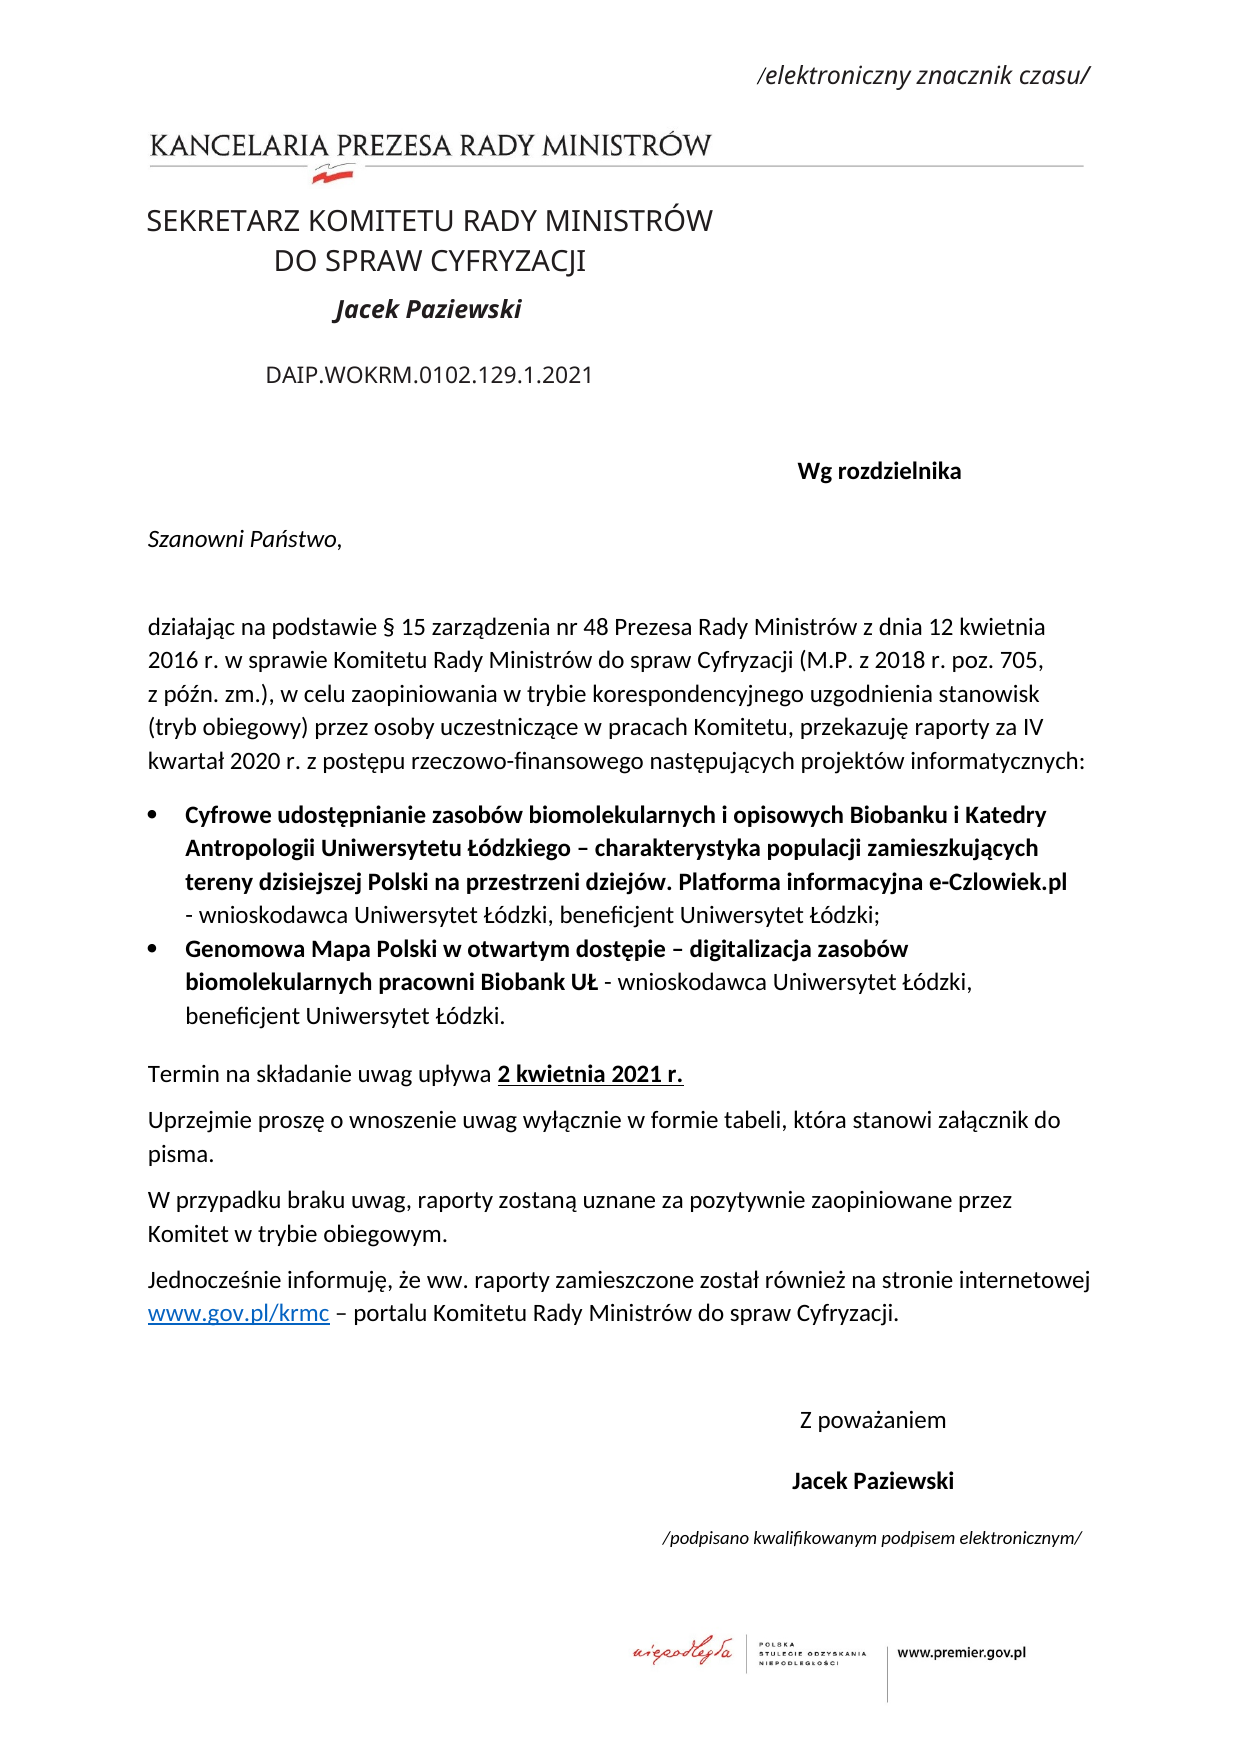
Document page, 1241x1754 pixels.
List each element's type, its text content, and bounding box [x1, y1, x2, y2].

text Uprzejmie proszę o wnoszenie uwag wyłącznie w formie tabeli, która stanowi załącznik do pisma. [148, 1105, 1092, 1169]
picture [147, 1596, 1034, 1754]
text Jacek Paziewski [654, 1466, 1092, 1496]
text Jednocześnie informuję, że ww. raporty zamieszczone został również na stronie internetowej www.gov.pl/krmc – portalu Komitetu Rady Ministrów do spraw Cyfryzacji. [148, 1264, 1092, 1328]
list Cyfrowe udostępnianie zasobów biomolekularnych i opisowych Biobanku i Katedry Antropologii Uniwersytetu Łódzkiego – charakterystyka populacji zamieszkujących tereny dzisiejszej Polski na przestrzeni dziejów. Platforma informacyjna e-Czlowiek.pl - wnioskodawca Uniwersytet Łódzki, beneficjent Uniwersytet Łódzki; [148, 799, 1092, 930]
text /podpisano kwalifikowanym podpisem elektronicznym/ [654, 1527, 1092, 1549]
picture [147, 120, 1084, 189]
list Genomowa Mapa Polski w otwartym dostępie – digitalizacja zasobów biomolekularnych pracowni Biobank UŁ - wnioskodawca Uniwersytet Łódzki, beneficjent Uniwersytet Łódzki. [148, 933, 1092, 1031]
text Z poważaniem [654, 1404, 1092, 1435]
text Wg rozdzielnika [797, 455, 1092, 485]
text W przypadku braku uwag, raporty zostaną uznane za pozytywnie zaopiniowane przez Komitet w trybie obiegowym. [148, 1184, 1092, 1248]
text Termin na składanie uwag upływa 2 kwietnia 2021 r. [148, 1059, 1092, 1089]
text działając na podstawie § 15 zarządzenia nr 48 Prezesa Rady Ministrów z dnia 12 kwietnia 2016 r. w sprawie Komitetu Rady Ministrów do spraw Cyfryzacji (M.P. z 2018 r. poz. 705, z późn. zm.), w celu zaopiniowania w trybie korespondencyjnego uzgodnienia stanowisk (tryb obiegowy) przez osoby uczestniczące w pracach Komitetu, przekazuję raporty za IV kwartał 2020 r. z postępu rzeczowo-finansowego następujących projektów informatycznych: [148, 611, 1092, 776]
text Szanowni Państwo, [148, 523, 1092, 553]
